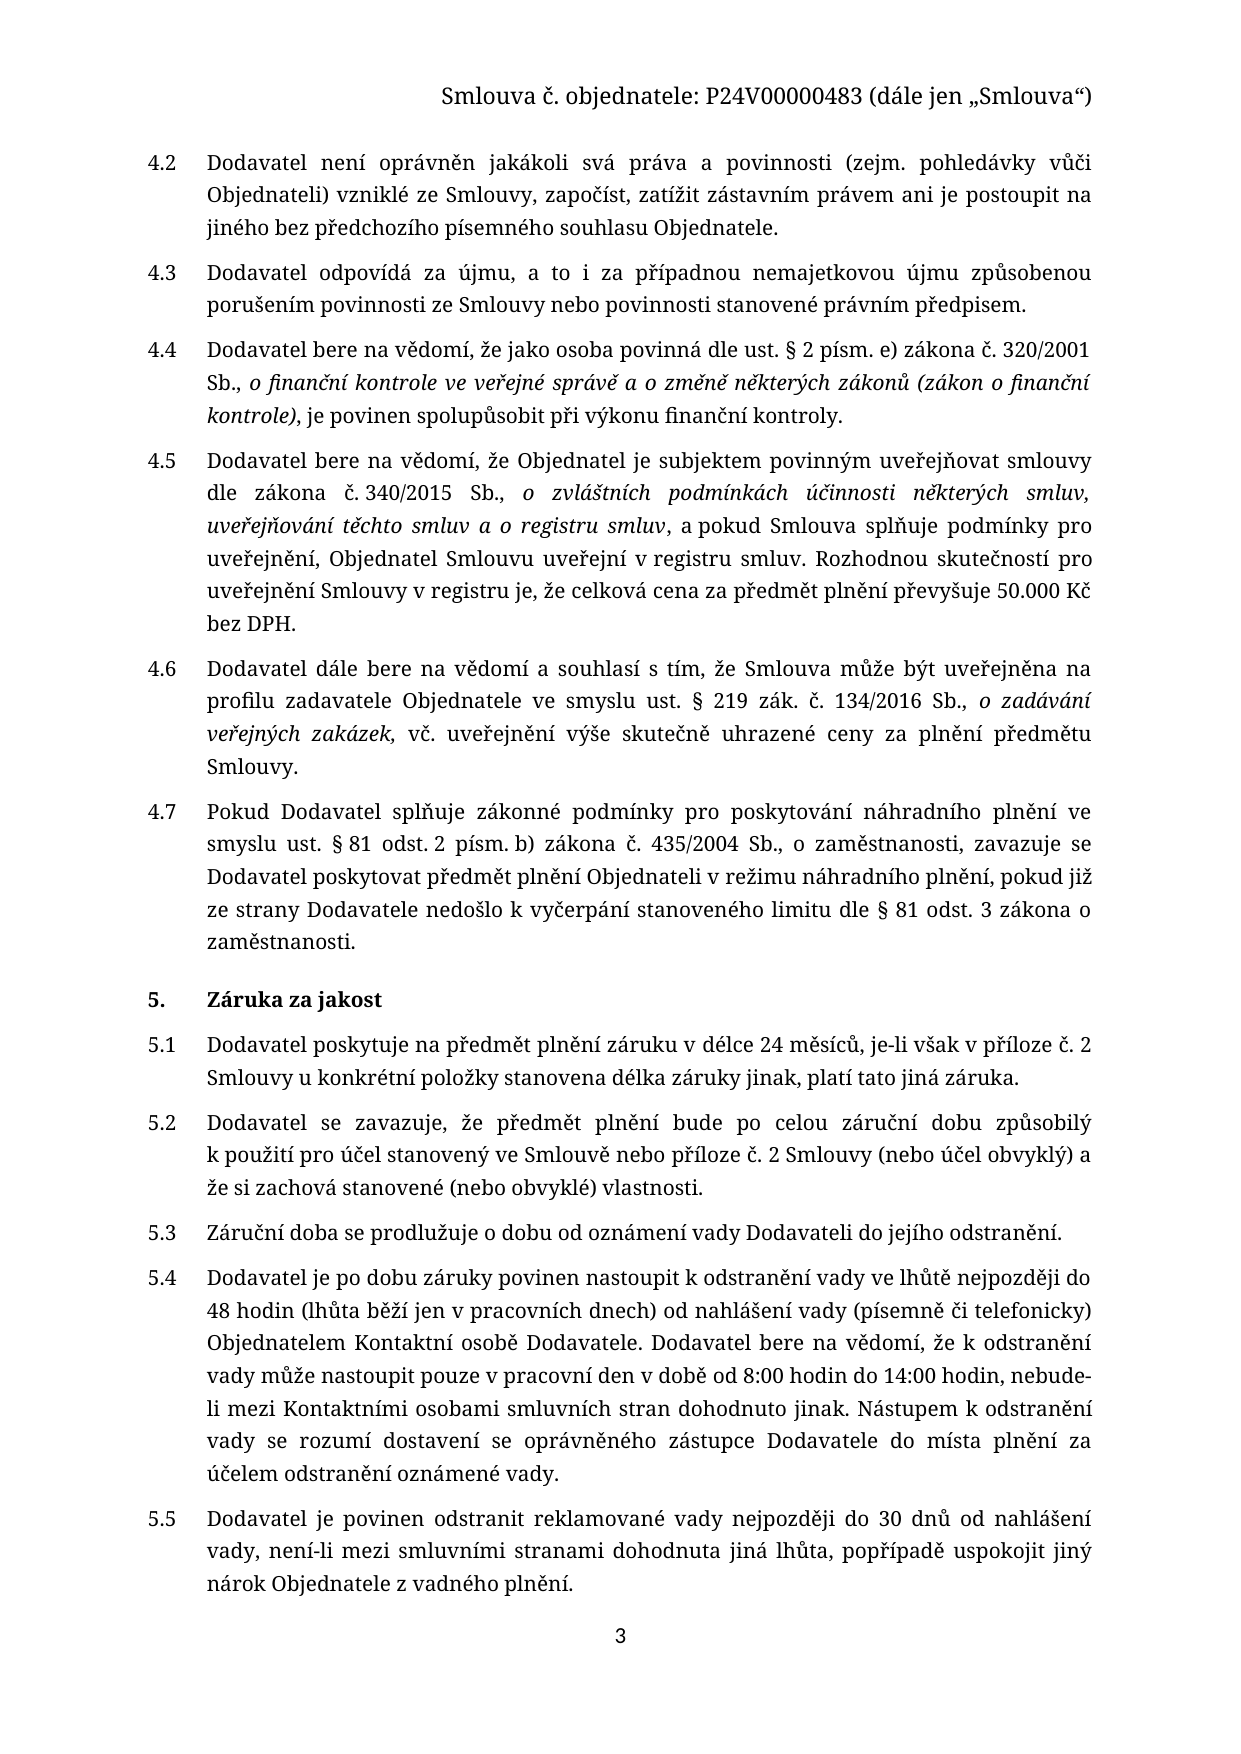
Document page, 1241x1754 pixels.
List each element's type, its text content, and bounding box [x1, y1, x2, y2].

list Záruka za jakost [148, 985, 1093, 1013]
list Dodavatel se zavazuje, že předmět plnění bude po celou záruční dobu způsobilý k použití pro účel stanovený ve Smlouvě nebo příloze č. 2 Smlouvy (nebo účel obvyklý) a že si zachová stanovené (nebo obvyklé) vlastnosti. [148, 1108, 1093, 1201]
list Dodavatel je po dobu záruky povinen nastoupit k odstranění vady ve lhůtě nejpozději do 48 hodin (lhůta běží jen v pracovních dnech) od nahlášení vady (písemně či telefonicky) Objednatelem Kontaktní osobě Dodavatele. Dodavatel bere na vědomí, že k odstranění vady může nastoupit pouze v pracovní den v době od 8:00 hodin do 14:00 hodin, nebude-li mezi Kontaktními osobami smluvních stran dohodnuto jinak. Nástupem k odstranění vady se rozumí dostavení se oprávněného zástupce Dodavatele do místa plnění za účelem odstranění oznámené vady. [148, 1263, 1093, 1487]
list Dodavatel poskytuje na předmět plnění záruku v délce 24 měsíců, je-li však v příloze č. 2 Smlouvy u konkrétní položky stanovena délka záruky jinak, platí tato jiná záruka. [148, 1030, 1093, 1091]
list Dodavatel odpovídá za újmu, a to i za případnou nemajetkovou újmu způsobenou porušením povinnosti ze Smlouvy nebo povinnosti stanovené právním předpisem. [148, 258, 1093, 319]
list Dodavatel dále bere na vědomí a souhlasí s tím, že Smlouva může být uveřejněna na profilu zadavatele Objednatele ve smyslu ust. § 219 zák. č. 134/2016 Sb., o zadávání veřejných zakázek, vč. uveřejnění výše skutečně uhrazené ceny za plnění předmětu Smlouvy. [148, 654, 1093, 780]
list Záruční doba se prodlužuje o dobu od oznámení vady Dodavateli do jejího odstranění. [148, 1218, 1093, 1247]
list Dodavatel není oprávněn jakákoli svá práva a povinnosti (zejm. pohledávky vůči Objednateli) vzniklé ze Smlouvy, započíst, zatížit zástavním právem ani je postoupit na jiného bez předchozího písemného souhlasu Objednatele. [148, 148, 1093, 241]
list Dodavatel bere na vědomí, že jako osoba povinná dle ust. § 2 písm. e) zákona č. 320/2001 Sb., o finanční kontrole ve veřejné správě a o změně některých zákonů (zákon o finanční kontrole), je povinen spolupůsobit při výkonu finanční kontroly. [148, 336, 1093, 429]
list Dodavatel je povinen odstranit reklamované vady nejpozději do 30 dnů od nahlášení vady, není-li mezi smluvními stranami dohodnuta jiná lhůta, popřípadě uspokojit jiný nárok Objednatele z vadného plnění. [148, 1504, 1093, 1598]
list Dodavatel bere na vědomí, že Objednatel je subjektem povinným uveřejňovat smlouvy dle zákona č. 340/2015 Sb., o zvláštních podmínkách účinnosti některých smluv, uveřejňování těchto smluv a o registru smluv, a pokud Smlouva splňuje podmínky pro uveřejnění, Objednatel Smlouvu uveřejní v registru smluv. Rozhodnou skutečností pro uveřejnění Smlouvy v registru je, že celková cena za předmět plnění převyšuje 50.000 Kč bez DPH. [148, 446, 1093, 637]
list Pokud Dodavatel splňuje zákonné podmínky pro poskytování náhradního plnění ve smyslu ust. § 81 odst. 2 písm. b) zákona č. 435/2004 Sb., o zaměstnanosti, zavazuje se Dodavatel poskytovat předmět plnění Objednateli v režimu náhradního plnění, pokud již ze strany Dodavatele nedošlo k vyčerpání stanoveného limitu dle § 81 odst. 3 zákona o zaměstnanosti. [148, 797, 1093, 956]
